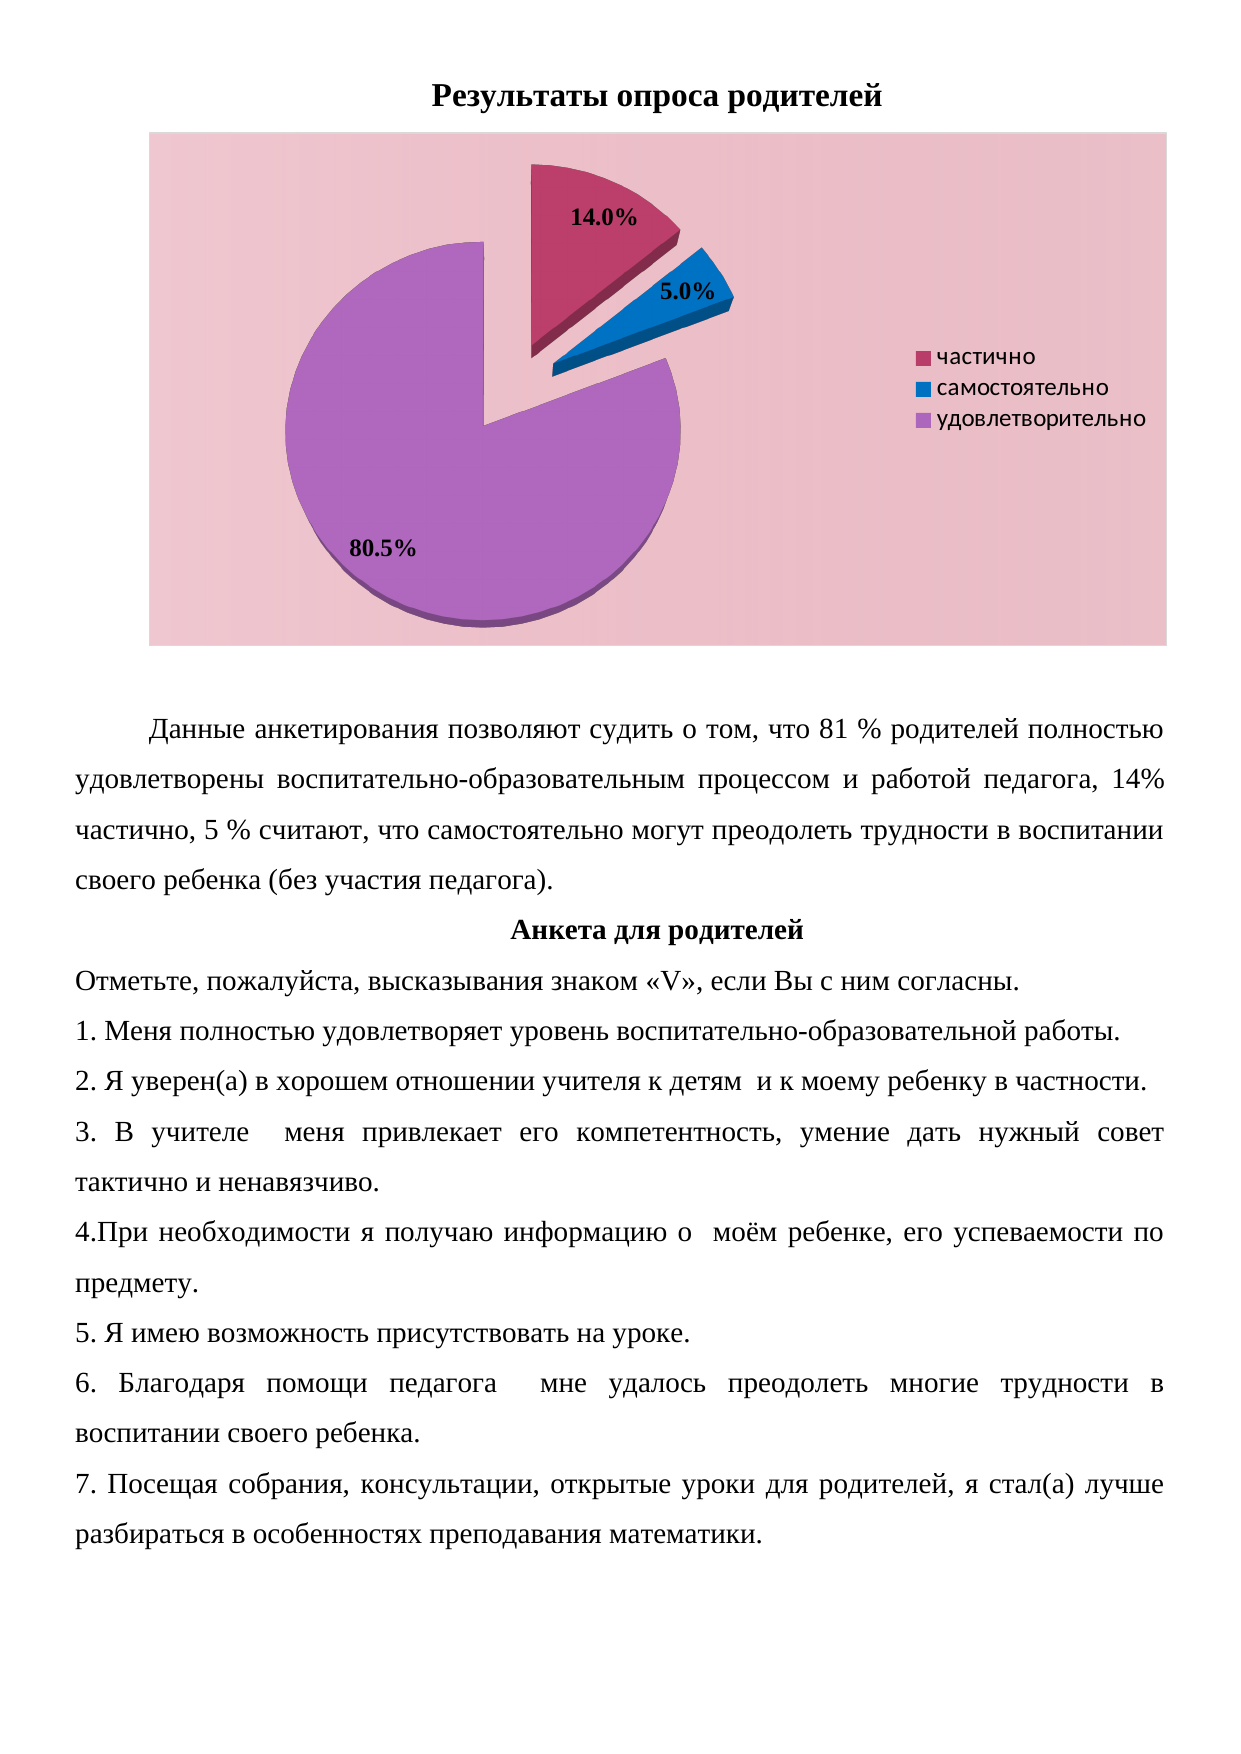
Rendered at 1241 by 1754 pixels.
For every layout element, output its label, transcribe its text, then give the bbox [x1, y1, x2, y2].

text 5. Я имею возможность присутствовать на уроке. [75, 1315, 1165, 1348]
text 7. Посещая собрания, консультации, открытые уроки для родителей, я стал(а) лучше разбираться в особенностях преподавания математики. [75, 1466, 1165, 1550]
text Отметьте, пожалуйста, высказывания знаком «V», если Вы с ним согласны. [75, 963, 1165, 996]
text Данные анкетирования позволяют судить о том, что 81 % родителей полностью удовлетворены воспитательно-образовательным процессом и работой педагога, 14% частично, 5 % считают, что самостоятельно могут преодолеть трудности в воспитании своего ребенка (без участия педагога). [75, 711, 1165, 896]
text 1. Меня полностью удовлетворяет уровень воспитательно-образовательной работы. [75, 1013, 1165, 1047]
text 3. В учителе меня привлекает его компетентность, умение дать нужный совет тактично и ненавязчиво. [75, 1114, 1165, 1198]
text 2. Я уверен(а) в хорошем отношении учителя к детям и к моему ребенку в частности. [75, 1063, 1165, 1097]
text Анкета для родителей [75, 912, 1165, 946]
text Результаты опроса родителей [75, 75, 1165, 113]
text 4.При необходимости я получаю информацию о моём ребенке, его успеваемости по предмету. [75, 1214, 1165, 1298]
text 6. Благодаря помощи педагога мне удалось преодолеть многие трудности в воспитании своего ребенка. [75, 1365, 1165, 1449]
